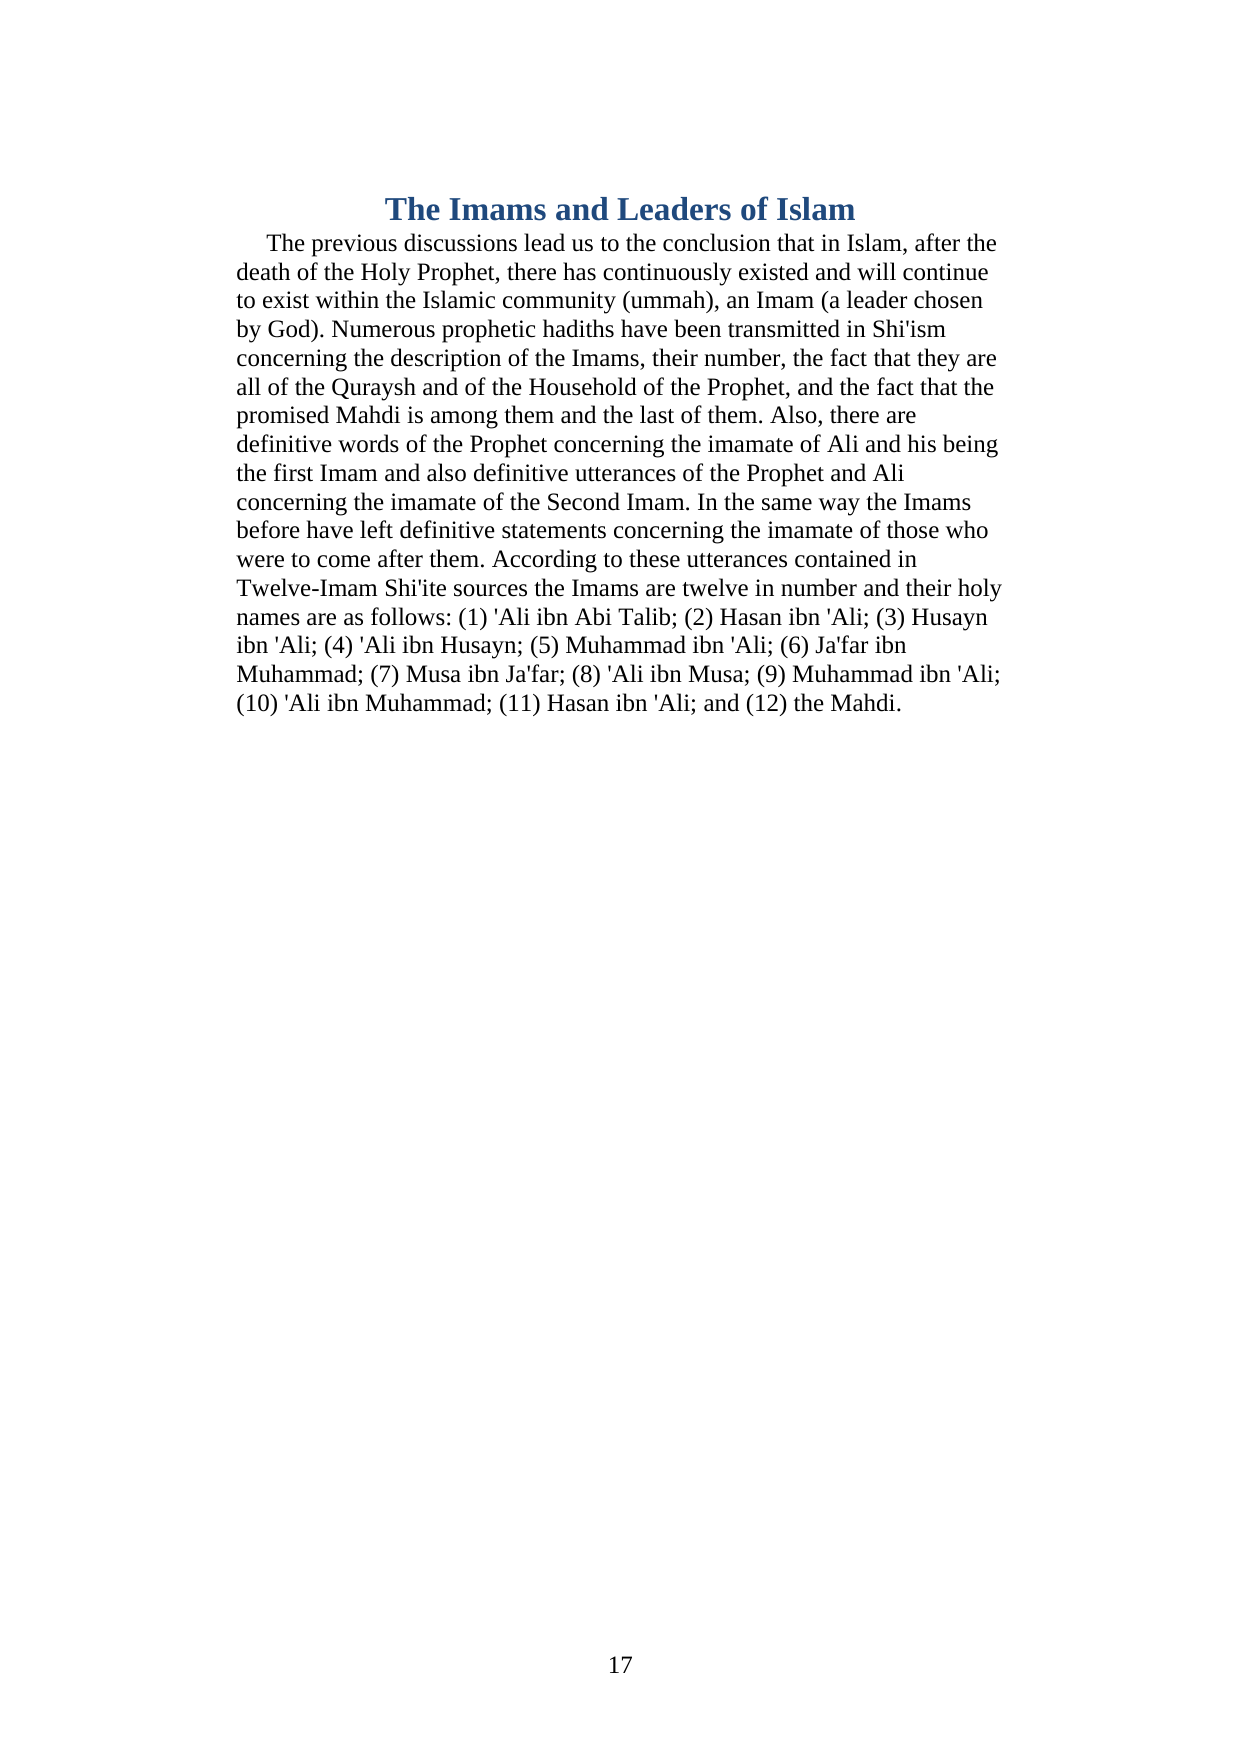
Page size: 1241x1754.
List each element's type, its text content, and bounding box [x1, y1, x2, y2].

text The previous discussions lead us to the conclusion that in Islam, after the death of the Holy Prophet, there has continuously existed and will continue to exist within the Islamic community (ummah), an Imam (a leader chosen by God). Numerous prophetic hadiths have been transmitted in Shi'ism concerning the description of the Imams, their number, the fact that they are all of the Quraysh and of the Household of the Prophet, and the fact that the promised Mahdi is among them and the last of them. Also, there are definitive words of the Prophet concerning the imamate of Ali and his being the first Imam and also definitive utterances of the Prophet and Ali concerning the imamate of the Second Imam. In the same way the Imams before have left definitive statements concerning the imamate of those who were to come after them. According to these utterances contained in Twelve-Imam Shi'ite sources the Imams are twelve in number and their holy names are as follows: (1) 'Ali ibn Abi Talib; (2) Hasan ibn 'Ali; (3) Husayn ibn 'Ali; (4) 'Ali ibn Husayn; (5) Muhammad ibn 'Ali; (6) Ja'far ibn Muhammad; (7) Musa ibn Ja'far; (8) 'Ali ibn Musa; (9) Muhammad ibn 'Ali; (10) 'Ali ibn Muhammad; (11) Hasan ibn 'Ali; and (12) the Mahdi. [236, 228, 1004, 717]
subtitle The Imams and Leaders of Islam [236, 190, 1004, 228]
